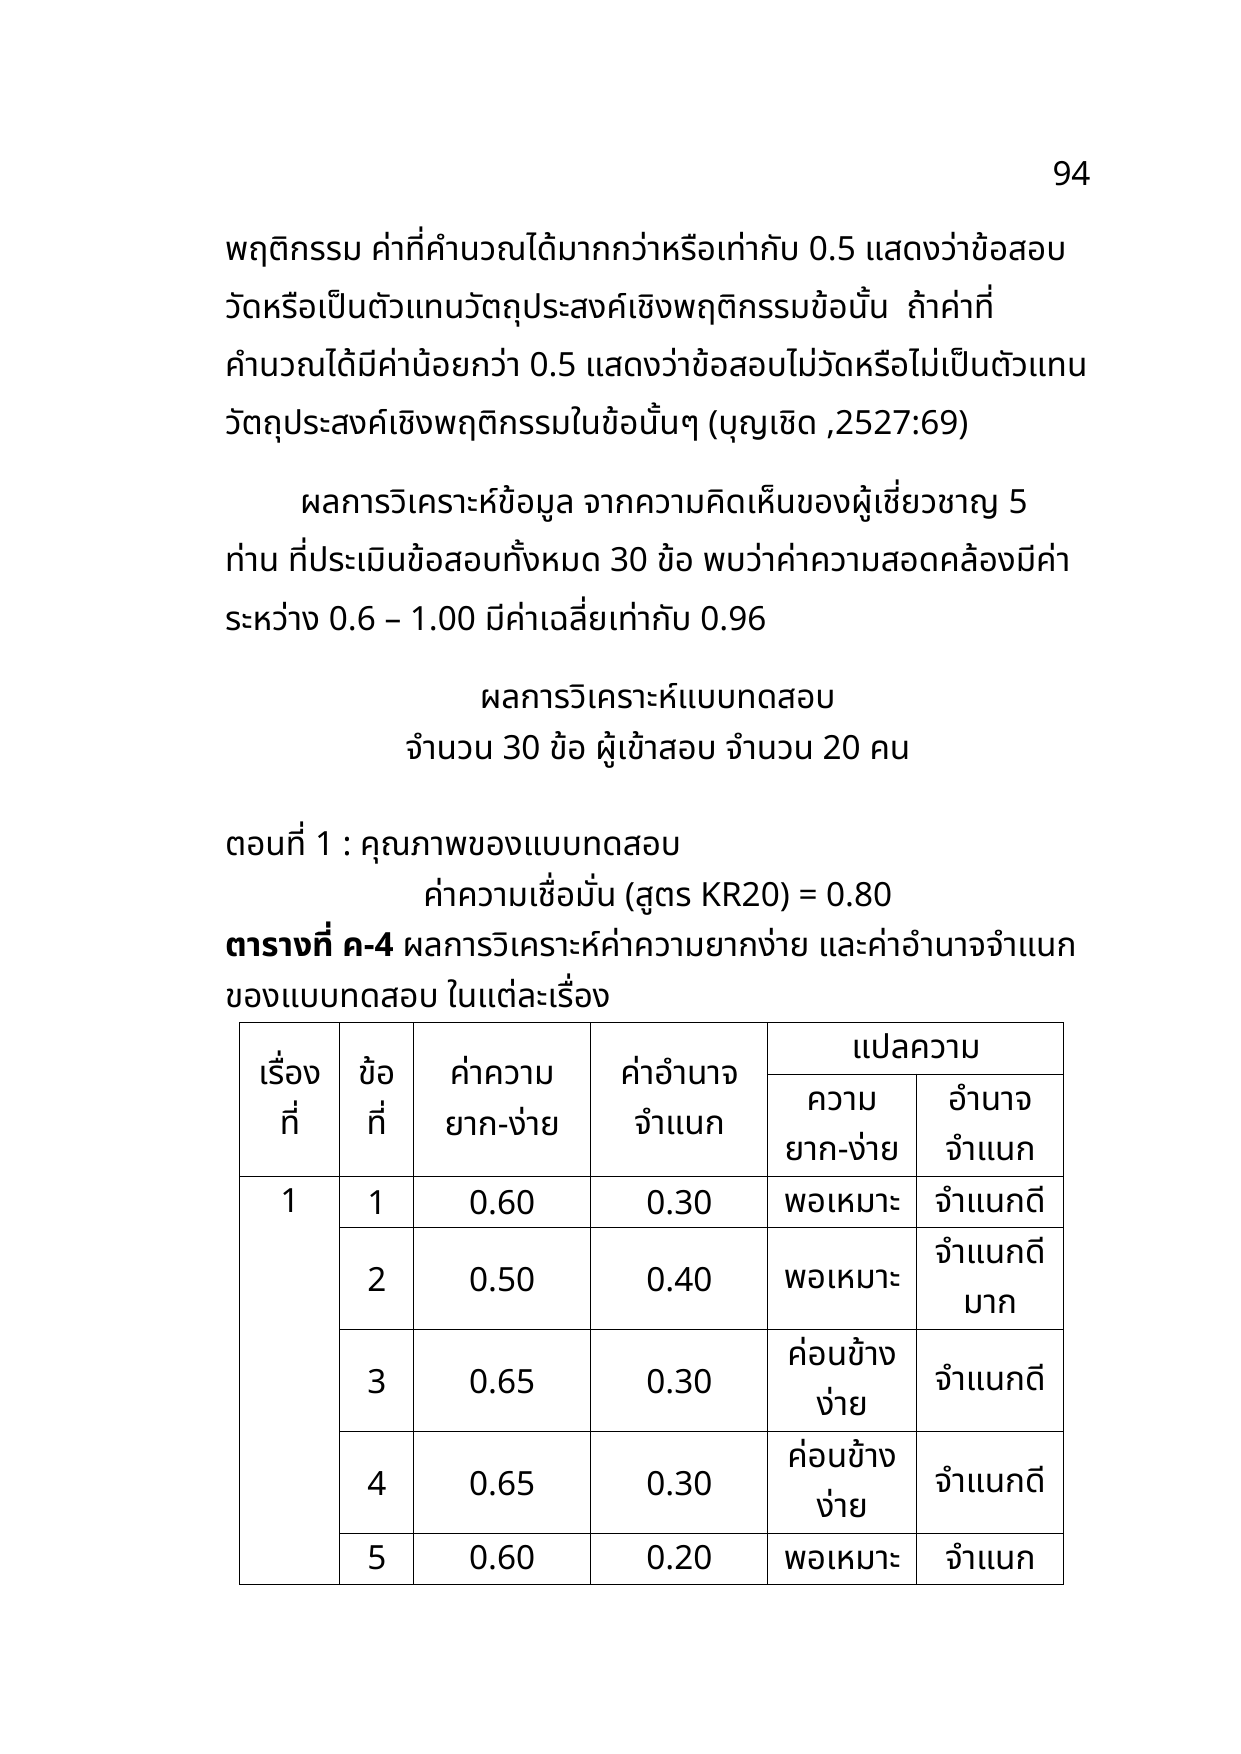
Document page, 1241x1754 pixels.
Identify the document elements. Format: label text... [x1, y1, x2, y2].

table_cell 4 [340, 1432, 413, 1533]
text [225, 225, 1090, 450]
table_cell 0.30 [591, 1432, 767, 1533]
table_header เรื่องที่ [240, 1023, 339, 1176]
text ผลการวิเคราะห์แบบทดสอบ [225, 673, 1090, 724]
table_cell จำแนกดีมาก [917, 1228, 1063, 1329]
table_cell จำแนกพอใช้ [917, 1534, 1063, 1584]
table_cell 0.40 [591, 1228, 767, 1329]
table_cell พอเหมาะ [768, 1228, 916, 1329]
text ตารางที่ ค-4 ผลการวิเคราะห์ค่าความยากง่าย และค่าอำนาจจำแนกของแบบทดสอบ ในแต่ละเรื่อง [225, 921, 1090, 1022]
table_header แปลความ [768, 1023, 1063, 1073]
table_cell ค่อนข้างง่าย [768, 1432, 916, 1533]
table_cell 5 [340, 1534, 413, 1584]
text ค่าความเชื่อมั่น (สูตร KR20) = 0.80 [225, 870, 1090, 921]
table_header ค่าความยาก-ง่าย [414, 1023, 590, 1176]
table_cell 0.30 [591, 1330, 767, 1431]
table_cell 0.60 [414, 1177, 590, 1227]
table_cell พอเหมาะ [768, 1534, 916, 1584]
table_cell ค่อนข้างง่าย [768, 1330, 916, 1431]
table_header ข้อที่ [340, 1023, 413, 1176]
table_cell 0.20 [591, 1534, 767, 1584]
table_cell 0.65 [414, 1330, 590, 1431]
table_cell จำแนกดี [917, 1177, 1063, 1227]
table_cell 0.30 [591, 1177, 767, 1227]
text ผลการวิเคราะห์ข้อมูล จากความคิดเห็นของผู้เชี่ยวชาญ 5 ท่าน ที่ประเมินข้อสอบทั้งหมด 30 ข้อ พบว่าค่าความสอดคล้องมีค่า ระหว่าง 0.6 – 1.00 มีค่าเฉลี่ยเท่ากับ 0.96 [225, 478, 1090, 645]
table_cell พอเหมาะ [768, 1177, 916, 1227]
table_cell อำนาจจำแนก [917, 1075, 1063, 1176]
table_cell ความยาก-ง่าย [768, 1075, 916, 1176]
table_cell 0.60 [414, 1534, 590, 1584]
text ตอนที่ 1 : คุณภาพของแบบทดสอบ [225, 820, 1090, 870]
table_header ค่าอำนาจจำแนก [591, 1023, 767, 1176]
text จำนวน 30 ข้อ ผู้เข้าสอบ จำนวน 20 คน [225, 724, 1090, 774]
table_cell จำแนกดี [917, 1330, 1063, 1431]
table_cell 0.65 [414, 1432, 590, 1533]
table_cell 2 [340, 1228, 413, 1329]
table_cell 3 [340, 1330, 413, 1431]
table_cell 0.50 [414, 1228, 590, 1329]
table_cell 1 [240, 1177, 339, 1584]
table_cell 1 [340, 1177, 413, 1227]
table_cell จำแนกดี [917, 1432, 1063, 1533]
